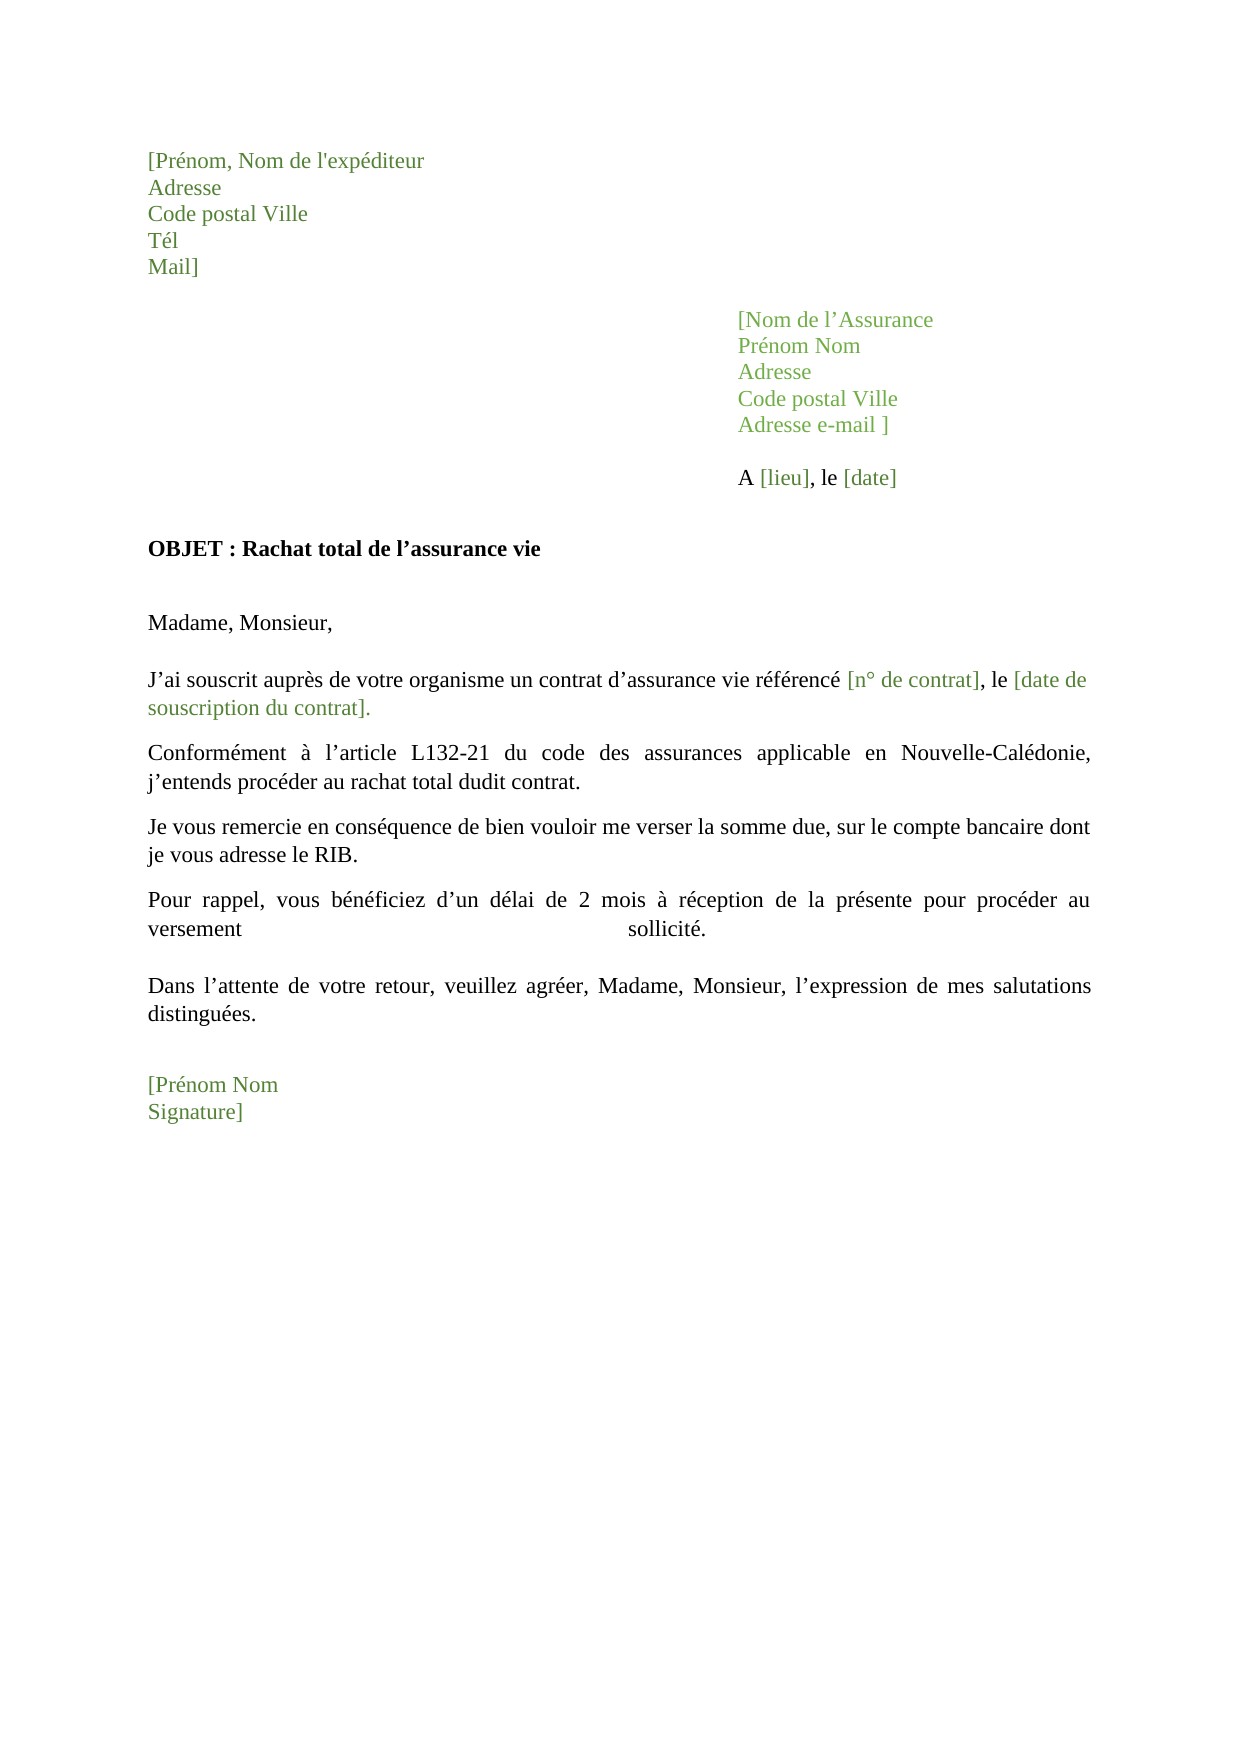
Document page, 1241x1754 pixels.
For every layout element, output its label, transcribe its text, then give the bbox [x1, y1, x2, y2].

text Prénom Nom [664, 332, 1093, 358]
text Mail] [148, 253, 1093, 279]
text [Prénom, Nom de l'expéditeur Adresse [148, 148, 1093, 200]
text Code postal Ville Adresse e-mail ] [738, 385, 1093, 437]
text Signature] [148, 1098, 1093, 1124]
text OBJET : Rachat total de l’assurance vie [148, 535, 1093, 562]
text Adresse [664, 358, 1093, 385]
text Pour rappel, vous bénéficiez d’un délai de 2 mois à réception de la présente pour procéder au versement sollicité. Dans l’attente de votre retour, veuillez agréer, Madame, Monsieur, l’expression de mes salutations distinguées. [148, 886, 1093, 1026]
text [Nom de l’Assurance [664, 306, 1093, 332]
text A [lieu], le [date] [664, 464, 1093, 490]
text Conformément à l’article L132-21 du code des assurances applicable en Nouvelle-Calédonie, j’entends procéder au rachat total dudit contrat. [148, 739, 1093, 794]
text Code postal Ville Tél [148, 200, 1093, 253]
text Madame, Monsieur, J’ai souscrit auprès de votre organisme un contrat d’assurance vie référencé [n° de contrat], le [date de souscription du contrat]. [148, 580, 1093, 721]
text Je vous remercie en conséquence de bien vouloir me verser la somme due, sur le compte bancaire dont je vous adresse le RIB. [148, 813, 1093, 868]
text [Prénom Nom [148, 1045, 1093, 1098]
